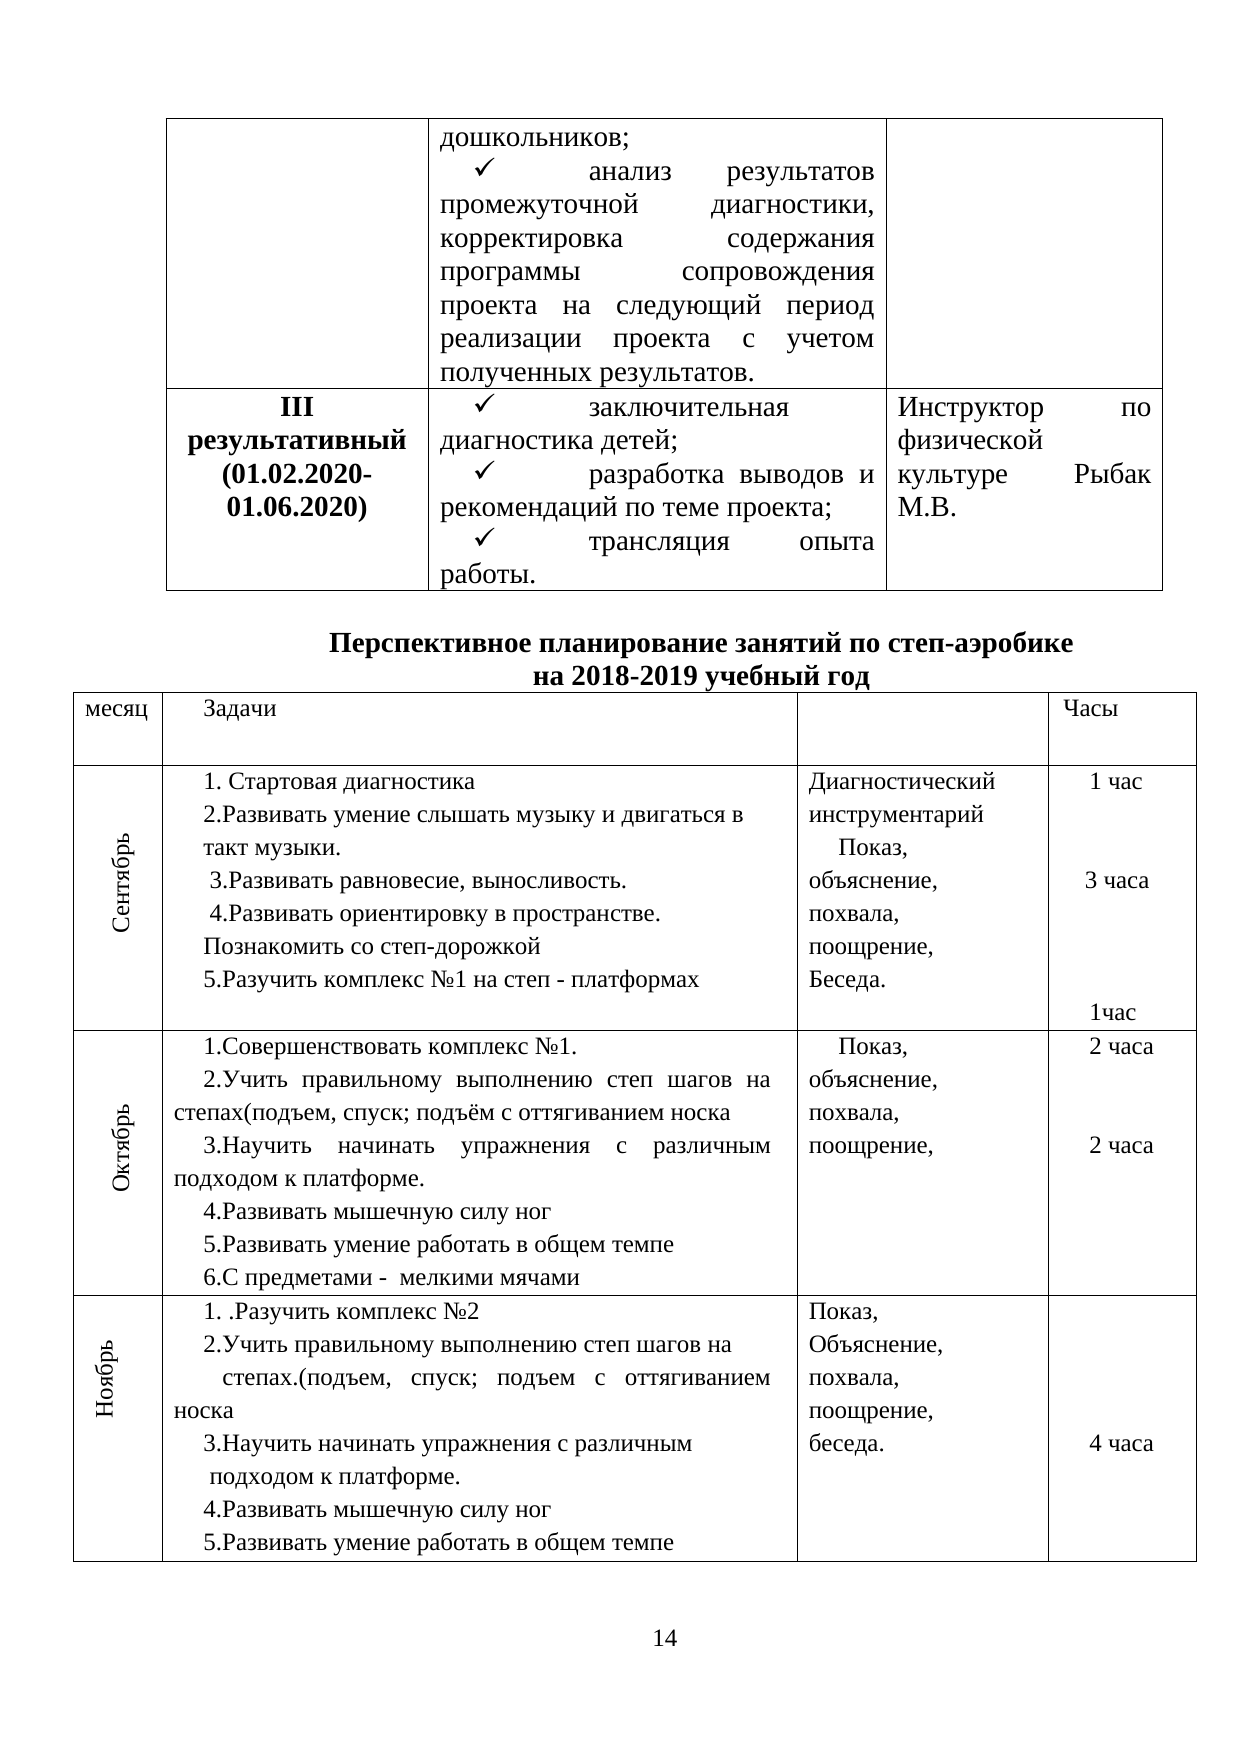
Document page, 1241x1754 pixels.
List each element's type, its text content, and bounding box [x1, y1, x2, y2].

table_cell 1.Совершенствовать комплекс №1. 2.Учить правильному выполнению степ шагов на степах(подъем, спуск; подъём с оттягиванием носка 3.Научить начинать упражнения с различным подходом к платформе. 4.Развивать мышечную силу ног 5.Развивать умение работать в общем темпе 6.С предметами - мелкими мячами [163, 1031, 797, 1295]
table_header Часы [1049, 693, 1196, 765]
table_cell Октябрь [74, 1031, 162, 1295]
table_header [798, 693, 1048, 765]
text на 2018-2019 учебный год [177, 658, 1152, 692]
table_cell 1. .Разучить комплекс №2 2.Учить правильному выполнению степ шагов на степах.(подъем, спуск; подъем с оттягиванием носка 3.Научить начинать упражнения с различным подходом к платформе. 4.Развивать мышечную силу ног 5.Развивать умение работать в общем темпе [163, 1296, 797, 1561]
table_cell Диагностический инструментарий Показ, объяснение, похвала, поощрение, Беседа. [798, 766, 1048, 1030]
table_cell 1 час 3 часа 1час [1049, 766, 1196, 1030]
table_cell Показ, объяснение, похвала, поощрение, [798, 1031, 1048, 1295]
table_cell Показ, Объяснение, похвала, поощрение, беседа. [798, 1296, 1048, 1561]
table_cell 1. Стартовая диагностика 2.Развивать умение слышать музыку и двигаться в такт музыки. 3.Развивать равновесие, выносливость. 4.Развивать ориентировку в пространстве. Познакомить со степ-дорожкой 5.Разучить комплекс №1 на степ - платформах [163, 766, 797, 1030]
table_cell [429, 119, 886, 388]
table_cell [167, 119, 428, 388]
text Перспективное планирование занятий по степ-аэробике [177, 625, 1152, 658]
table_cell Сентябрь [74, 766, 162, 1030]
table_header Задачи [163, 693, 797, 765]
table_cell 4 часа [1049, 1296, 1196, 1561]
table_cell III результативный (01.02.2020-01.06.2020) [167, 389, 428, 590]
table_header месяц [74, 693, 162, 765]
table_cell Инструктор по физической культуре Рыбак М.В. [887, 389, 1162, 590]
table_cell 2 часа 2 часа [1049, 1031, 1196, 1295]
table_cell Ноябрь [74, 1296, 162, 1561]
table_cell заключительная диагностика детей; разработка выводов и рекомендаций по теме проекта; трансляция опыта работы. [429, 389, 886, 590]
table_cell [887, 119, 1162, 388]
